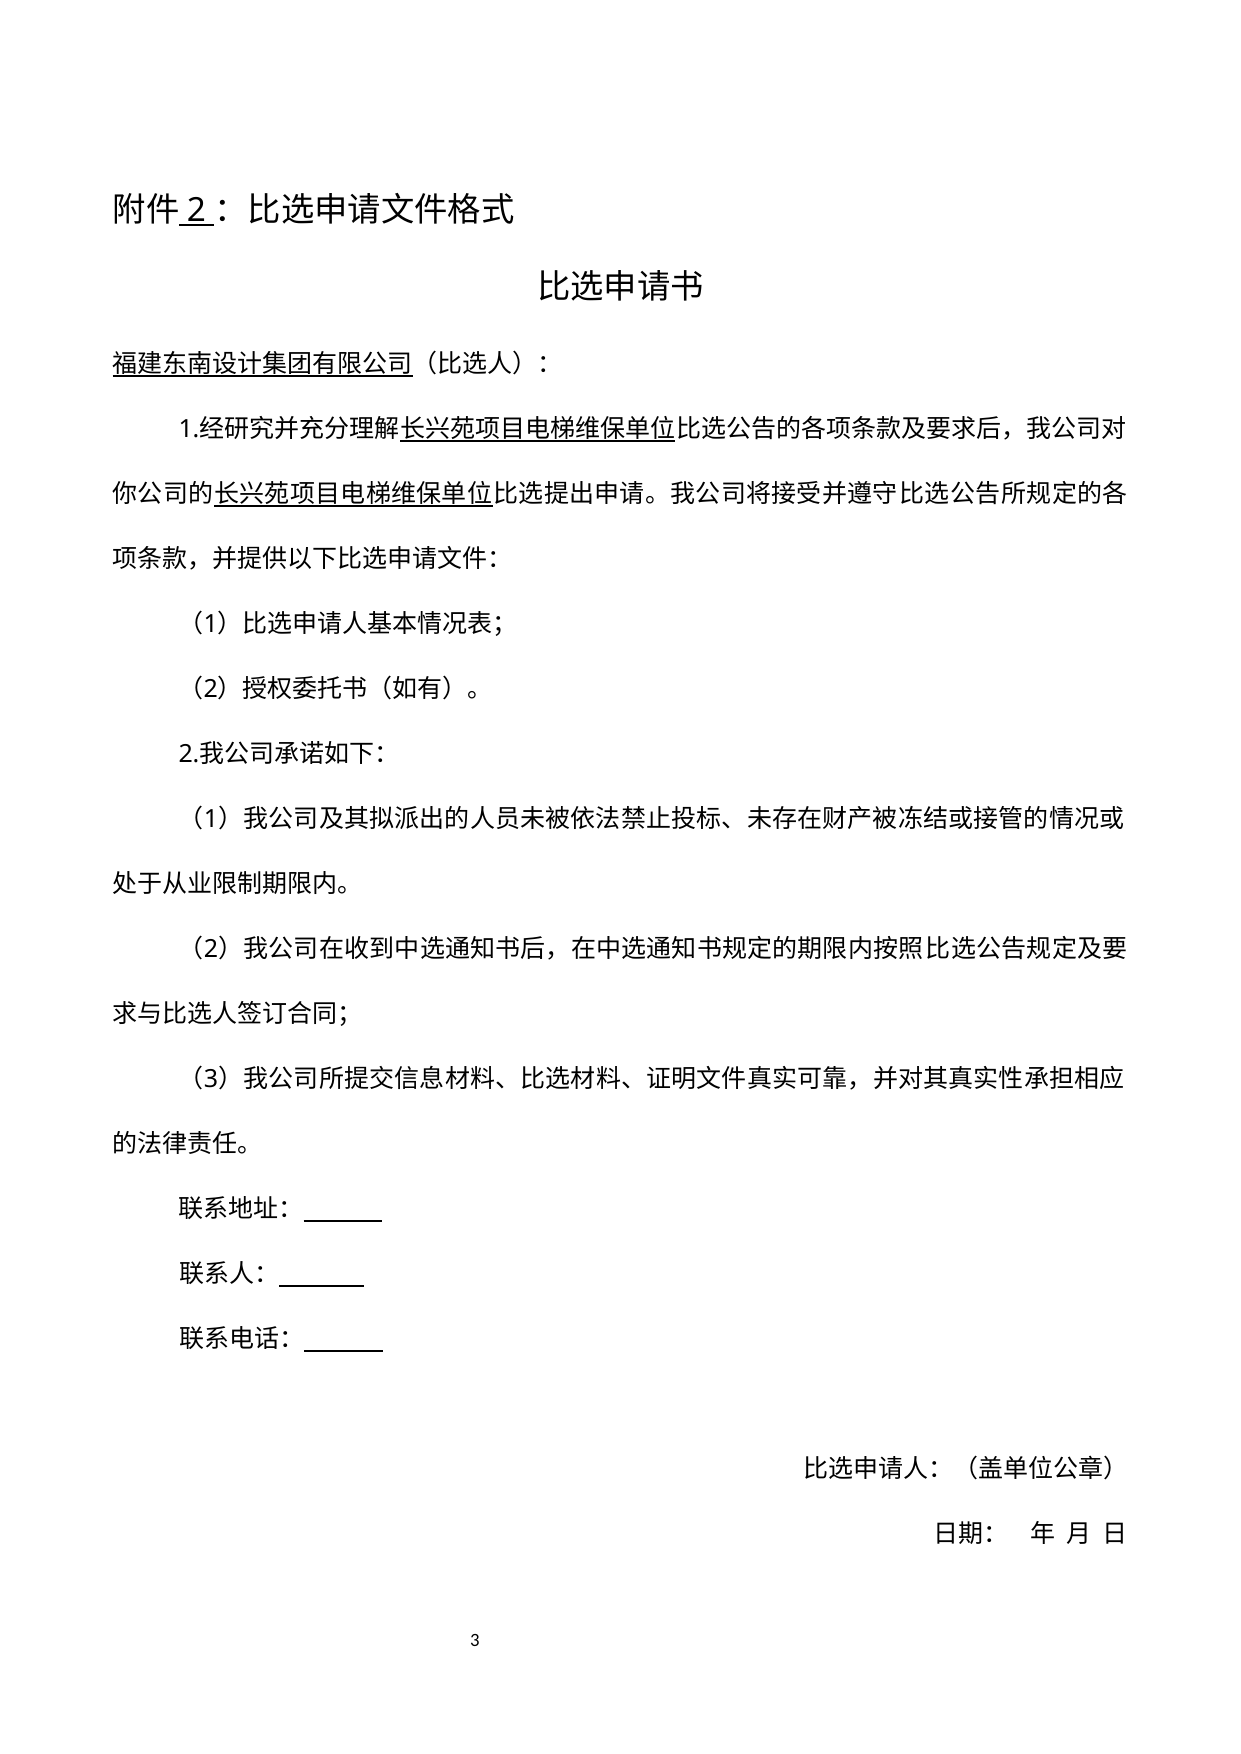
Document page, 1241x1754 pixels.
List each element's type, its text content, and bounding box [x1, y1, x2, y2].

text 附件 2 ：比选申请文件格式 [112, 174, 1128, 239]
text （1）比选申请人基本情况表； [112, 589, 1128, 654]
text 联系地址： [112, 1174, 1128, 1239]
text 日期： 年 月 日 [112, 1499, 1128, 1564]
text 2.我公司承诺如下： [112, 719, 1128, 784]
text （2）我公司在收到中选通知书后，在中选通知书规定的期限内按照比选公告规定及要求与比选人签订合同； [112, 914, 1128, 1044]
text 联系人： [112, 1239, 1128, 1304]
text 福建东南设计集团有限公司（比选人）： [112, 329, 1128, 394]
text 联系电话： [112, 1304, 1128, 1369]
list 授权委托书（如有）。 [112, 654, 1128, 719]
text （1）我公司及其拟派出的人员未被依法禁止投标、未存在财产被冻结或接管的情况或处于从业限制期限内。 [112, 784, 1128, 914]
text （3）我公司所提交信息材料、比选材料、证明文件真实可靠，并对其真实性承担相应的法律责任。 [112, 1044, 1128, 1174]
text 比选申请书 [112, 252, 1128, 317]
text 1.经研究并充分理解长兴苑项目电梯维保单位比选公告的各项条款及要求后，我公司对你公司的长兴苑项目电梯维保单位比选提出申请。我公司将接受并遵守比选公告所规定的各项条款，并提供以下比选申请文件： [112, 394, 1128, 589]
text 比选申请人：（盖单位公章） [112, 1434, 1128, 1499]
